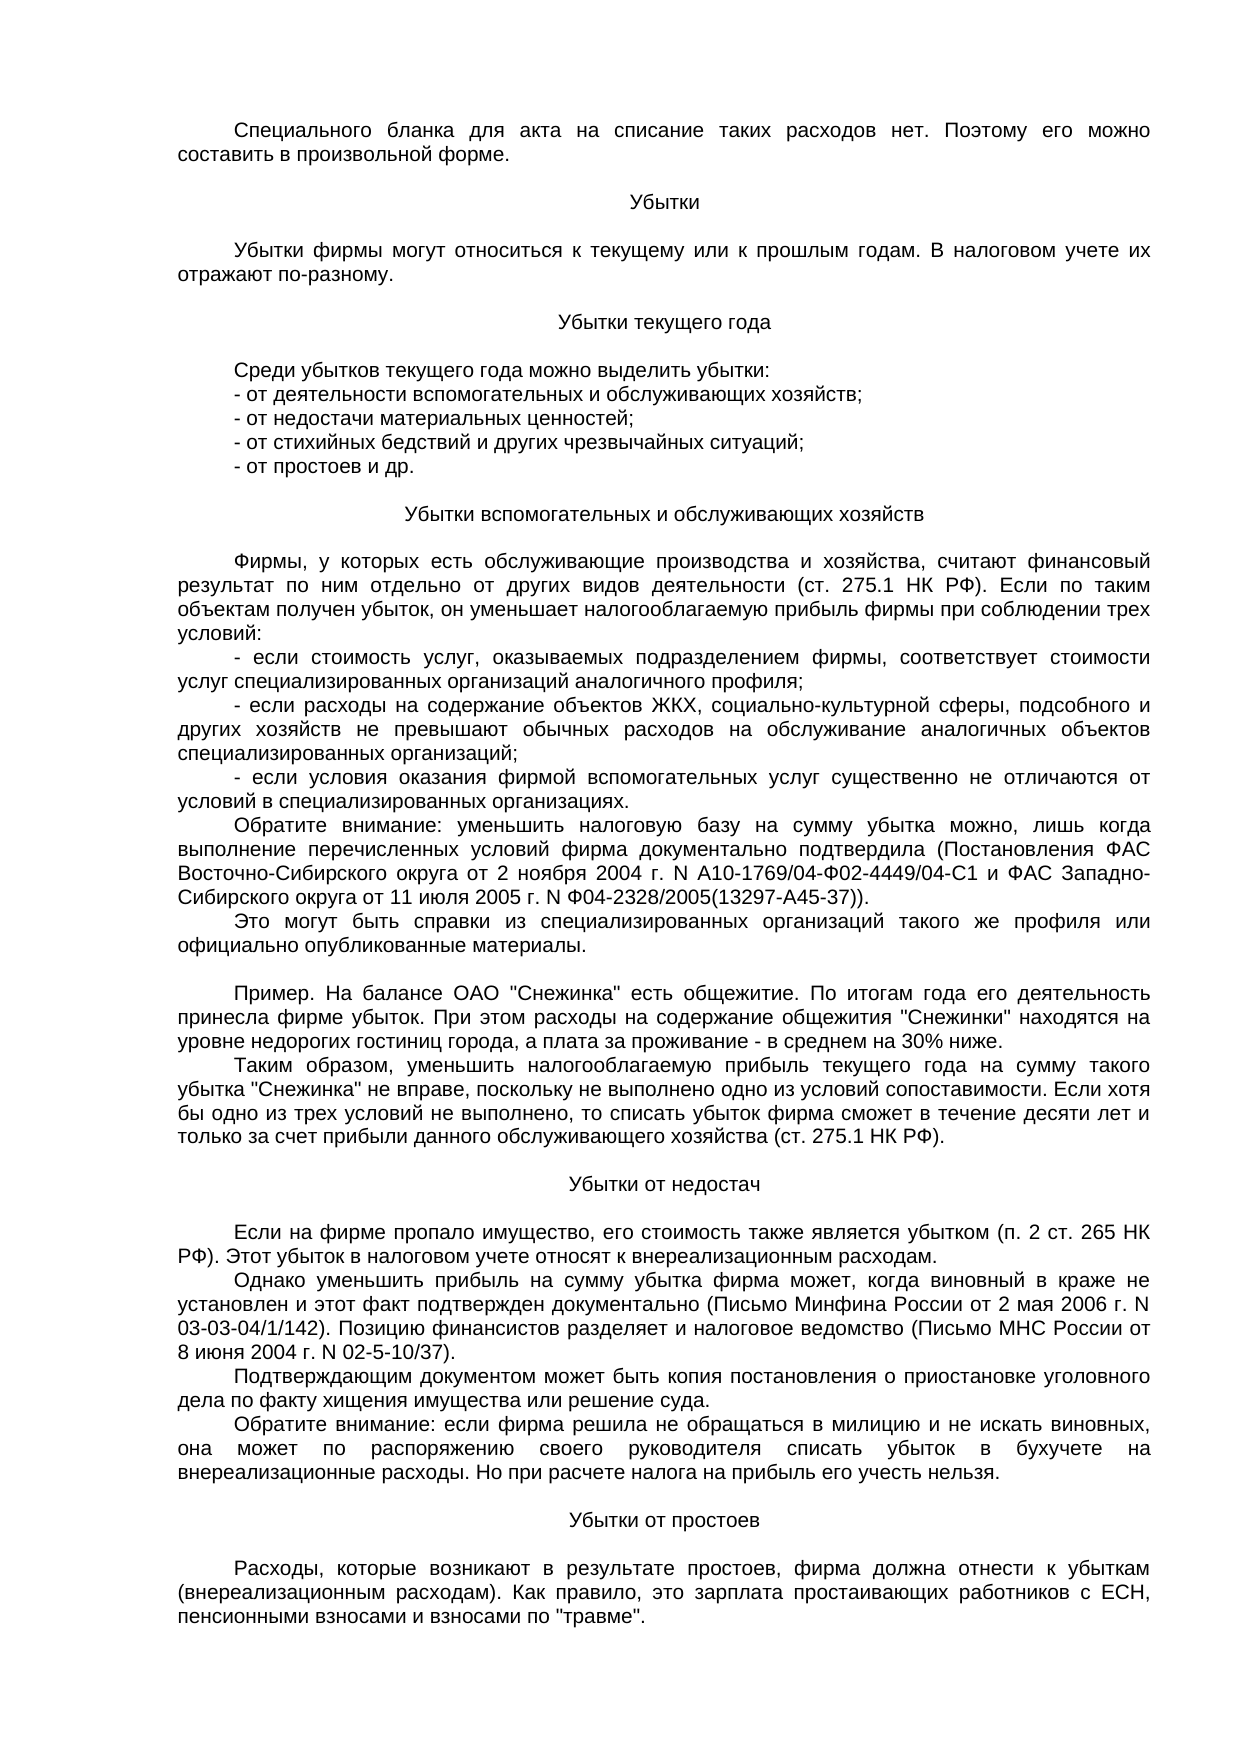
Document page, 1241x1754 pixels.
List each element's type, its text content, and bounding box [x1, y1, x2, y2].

text Убытки текущего года [177, 310, 1152, 334]
text - от простоев и др. [177, 453, 1152, 477]
text - если условия оказания фирмой вспомогательных услуг существенно не отличаются от условий в специализированных организациях. [177, 765, 1152, 813]
text - от стихийных бедствий и других чрезвычайных ситуаций; [177, 429, 1152, 453]
text Среди убытков текущего года можно выделить убытки: [177, 358, 1152, 382]
text Подтверждающим документом может быть копия постановления о приостановке уголовного дела по факту хищения имущества или решение суда. [177, 1364, 1152, 1412]
text Убытки фирмы могут относиться к текущему или к прошлым годам. В налоговом учете их отражают по-разному. [177, 238, 1152, 286]
text Обратите внимание: уменьшить налоговую базу на сумму убытка можно, лишь когда выполнение перечисленных условий фирма документально подтвердила (Постановления ФАС Восточно-Сибирского округа от 2 ноября 2004 г. N А10-1769/04-Ф02-4449/04-С1 и ФАС Западно-Сибирского округа от 11 июля 2005 г. N Ф04-2328/2005(13297-А45-37)). [177, 813, 1152, 909]
text Убытки от недостач [177, 1172, 1152, 1196]
text Убытки [177, 190, 1152, 214]
text Убытки вспомогательных и обслуживающих хозяйств [177, 501, 1152, 525]
text Таким образом, уменьшить налогооблагаемую прибыль текущего года на сумму такого убытка "Снежинка" не вправе, поскольку не выполнено одно из условий сопоставимости. Если хотя бы одно из трех условий не выполнено, то списать убыток фирма сможет в течение десяти лет и только за счет прибыли данного обслуживающего хозяйства (ст. 275.1 НК РФ). [177, 1052, 1152, 1148]
text Убытки от простоев [177, 1508, 1152, 1532]
text Обратите внимание: если фирма решила не обращаться в милицию и не искать виновных, она может по распоряжению своего руководителя списать убыток в бухучете на внереализационные расходы. Но при расчете налога на прибыль его учесть нельзя. [177, 1412, 1152, 1484]
text - если расходы на содержание объектов ЖКХ, социально-культурной сферы, подсобного и других хозяйств не превышают обычных расходов на обслуживание аналогичных объектов специализированных организаций; [177, 693, 1152, 765]
text - от деятельности вспомогательных и обслуживающих хозяйств; [177, 382, 1152, 406]
text Специального бланка для акта на списание таких расходов нет. Поэтому его можно составить в произвольной форме. [177, 118, 1152, 166]
text Пример. На балансе ОАО "Снежинка" есть общежитие. По итогам года его деятельность принесла фирме убыток. При этом расходы на содержание общежития "Снежинки" находятся на уровне недорогих гостиниц города, а плата за проживание - в среднем на 30% ниже. [177, 981, 1152, 1052]
text Расходы, которые возникают в результате простоев, фирма должна отнести к убыткам (внереализационным расходам). Как правило, это зарплата простаивающих работников с ЕСН, пенсионными взносами и взносами по "травме". [177, 1556, 1152, 1627]
text - если стоимость услуг, оказываемых подразделением фирмы, соответствует стоимости услуг специализированных организаций аналогичного профиля; [177, 645, 1152, 693]
text - от недостачи материальных ценностей; [177, 406, 1152, 429]
text Если на фирме пропало имущество, его стоимость также является убытком (п. 2 ст. 265 НК РФ). Этот убыток в налоговом учете относят к внереализационным расходам. [177, 1220, 1152, 1268]
text Однако уменьшить прибыль на сумму убытка фирма может, когда виновный в краже не установлен и этот факт подтвержден документально (Письмо Минфина России от 2 мая 2006 г. N 03-03-04/1/142). Позицию финансистов разделяет и налоговое ведомство (Письмо МНС России от 8 июня 2004 г. N 02-5-10/37). [177, 1268, 1152, 1364]
text Фирмы, у которых есть обслуживающие производства и хозяйства, считают финансовый результат по ним отдельно от других видов деятельности (ст. 275.1 НК РФ). Если по таким объектам получен убыток, он уменьшает налогооблагаемую прибыль фирмы при соблюдении трех условий: [177, 549, 1152, 645]
text Это могут быть справки из специализированных организаций такого же профиля или официально опубликованные материалы. [177, 909, 1152, 957]
